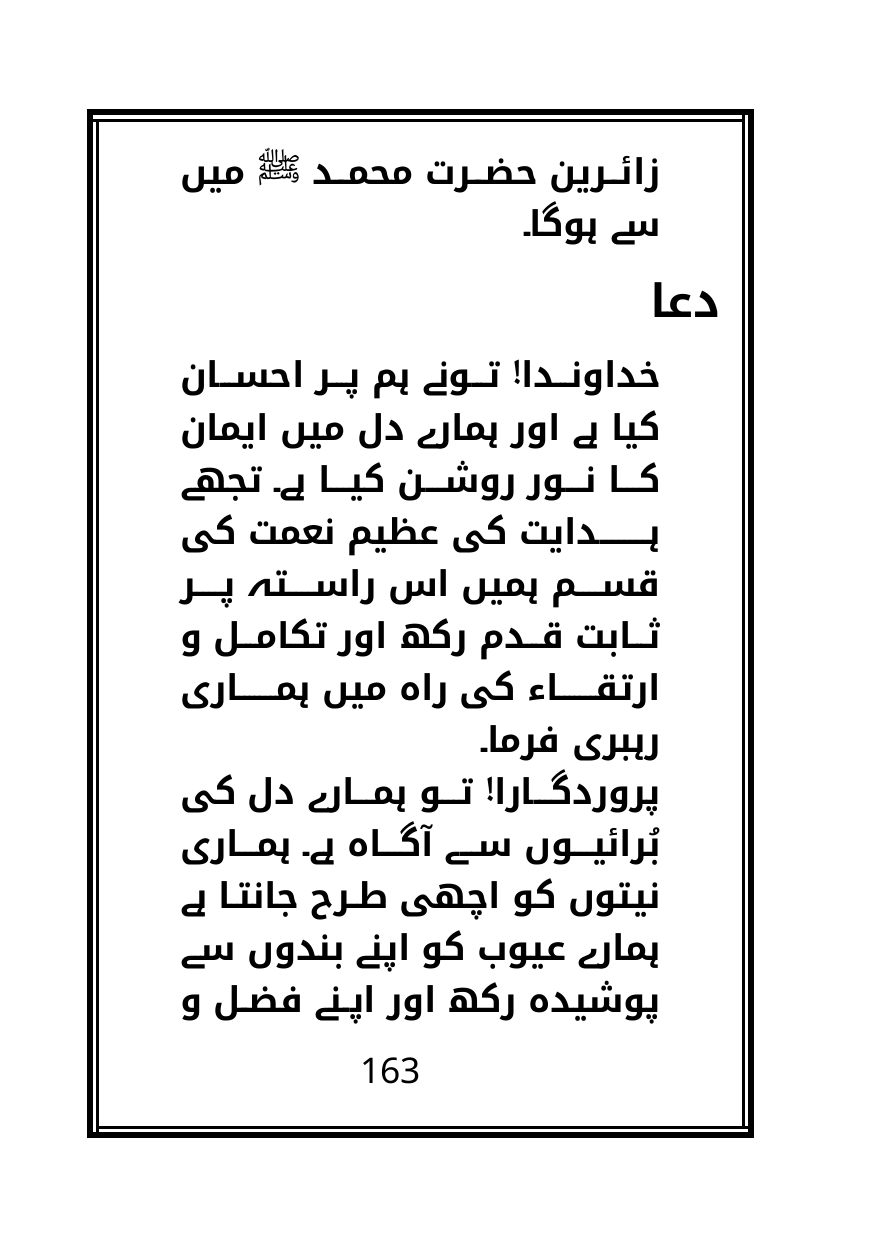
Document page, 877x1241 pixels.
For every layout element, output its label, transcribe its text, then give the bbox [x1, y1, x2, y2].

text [180, 142, 661, 247]
text خداوندا! تونے ہم پر احسان کیا ہے اور ہمارے دل میں ایمان کا نور روشن کیا ہے۔ تجھے ہدایت کی عظیم نعمت کی قسم ہمیں اس راستہ پر ثابت قدم رکھ اور تکامل و ارتقاء کی راہ میں ہماری رہبری فرما۔ [180, 346, 661, 763]
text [180, 763, 661, 1023]
subtitle دعا [120, 259, 721, 346]
